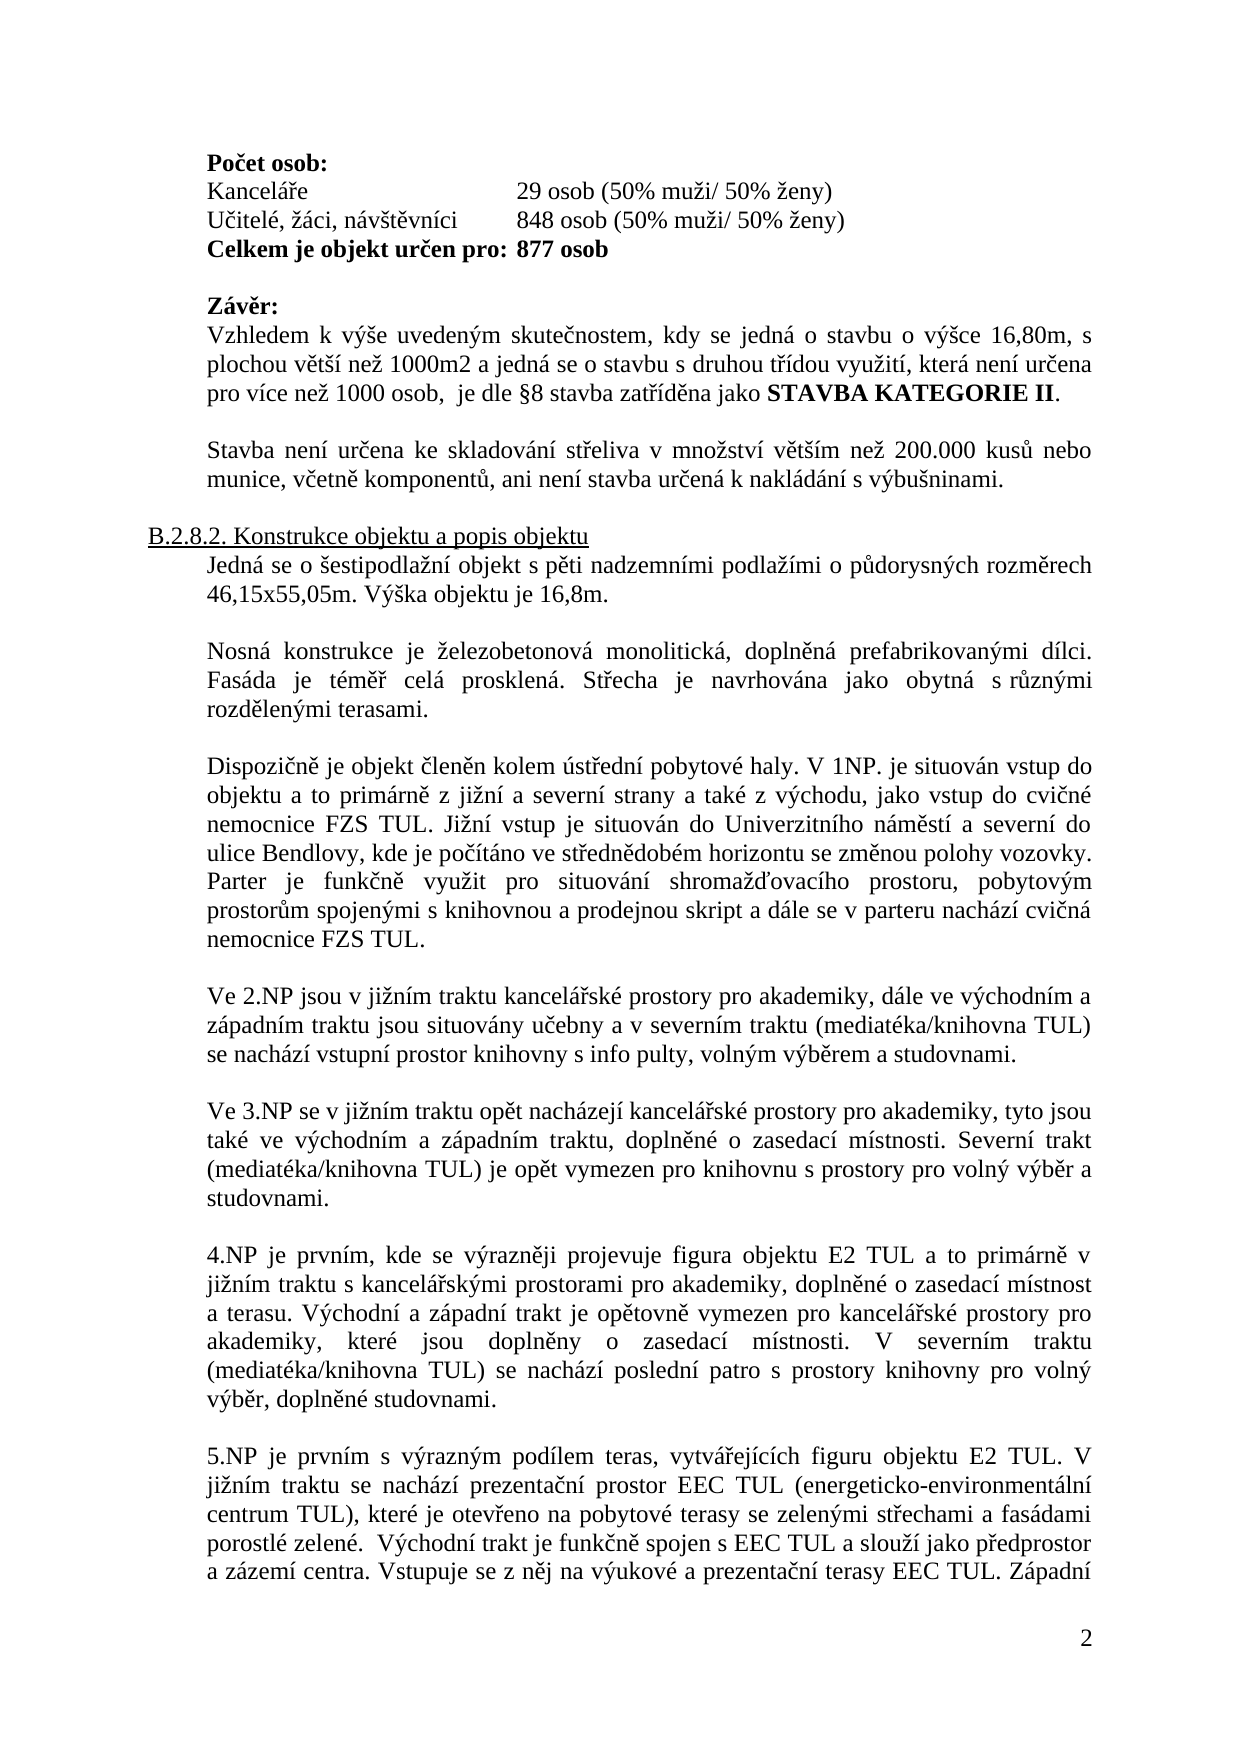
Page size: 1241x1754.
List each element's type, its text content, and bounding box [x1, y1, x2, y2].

text Dispozičně je objekt členěn kolem ústřední pobytové haly. V 1NP. je situován vstup do objektu a to primárně z jižní a severní strany a také z východu, jako vstup do cvičné nemocnice FZS TUL. Jižní vstup je situován do Univerzitního náměstí a severní do ulice Bendlovy, kde je počítáno ve střednědobém horizontu se změnou polohy vozovky. Parter je funkčně využit pro situování shromažďovacího prostoru, pobytovým prostorům spojenými s knihovnou a prodejnou skript a dále se v parteru nachází cvičná nemocnice FZS TUL. [207, 751, 1093, 953]
text Stavba není určena ke skladování střeliva v množství větším než 200.000 kusů nebo munice, včetně komponentů, ani není stavba určená k nakládání s výbušninami. [207, 435, 1093, 493]
text Vzhledem k výše uvedeným skutečnostem, kdy se jedná o stavbu o výšce 16,80m, s plochou větší než 1000m2 a jedná se o stavbu s druhou třídou využití, která není určena pro více než 1000 osob, je dle §8 stavba zatříděna jako STAVBA KATEGORIE II. [207, 320, 1093, 406]
text B.2.8.2. Konstrukce objektu a popis objektu [148, 521, 1093, 550]
text Učitelé, žáci, návštěvníci 848 osob (50% muži/ 50% ženy) [207, 205, 1093, 234]
text Nosná konstrukce je železobetonová monolitická, doplněná prefabrikovanými dílci. Fasáda je téměř celá prosklená. Střecha je navrhována jako obytná s různými rozdělenými terasami. [207, 636, 1093, 723]
text Ve 3.NP se v jižním traktu opět nacházejí kancelářské prostory pro akademiky, tyto jsou také ve východním a západním traktu, doplněné o zasedací místnosti. Severní trakt (mediatéka/knihovna TUL) je opět vymezen pro knihovnu s prostory pro volný výběr a studovnami. [207, 1096, 1093, 1211]
text Ve 2.NP jsou v jižním traktu kancelářské prostory pro akademiky, dále ve východním a západním traktu jsou situovány učebny a v severním traktu (mediatéka/knihovna TUL) se nachází vstupní prostor knihovny s info pulty, volným výběrem a studovnami. [207, 981, 1093, 1068]
text Počet osob: [207, 148, 1093, 176]
text 4.NP je prvním, kde se výrazněji projevuje figura objektu E2 TUL a to primárně v jižním traktu s kancelářskými prostorami pro akademiky, doplněné o zasedací místnost a terasu. Východní a západní trakt je opětovně vymezen pro kancelářské prostory pro akademiky, které jsou doplněny o zasedací místnosti. V severním traktu (mediatéka/knihovna TUL) se nachází poslední patro s prostory knihovny pro volný výběr, doplněné studovnami. [207, 1240, 1093, 1413]
text Kanceláře 29 osob (50% muži/ 50% ženy) [207, 176, 1093, 205]
text Závěr: [207, 291, 1093, 320]
text Celkem je objekt určen pro: 877 osob [207, 234, 1093, 263]
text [207, 1441, 1093, 1585]
text Jedná se o šestipodlažní objekt s pěti nadzemními podlažími o půdorysných rozměrech 46,15x55,05m. Výška objektu je 16,8m. [207, 550, 1093, 608]
